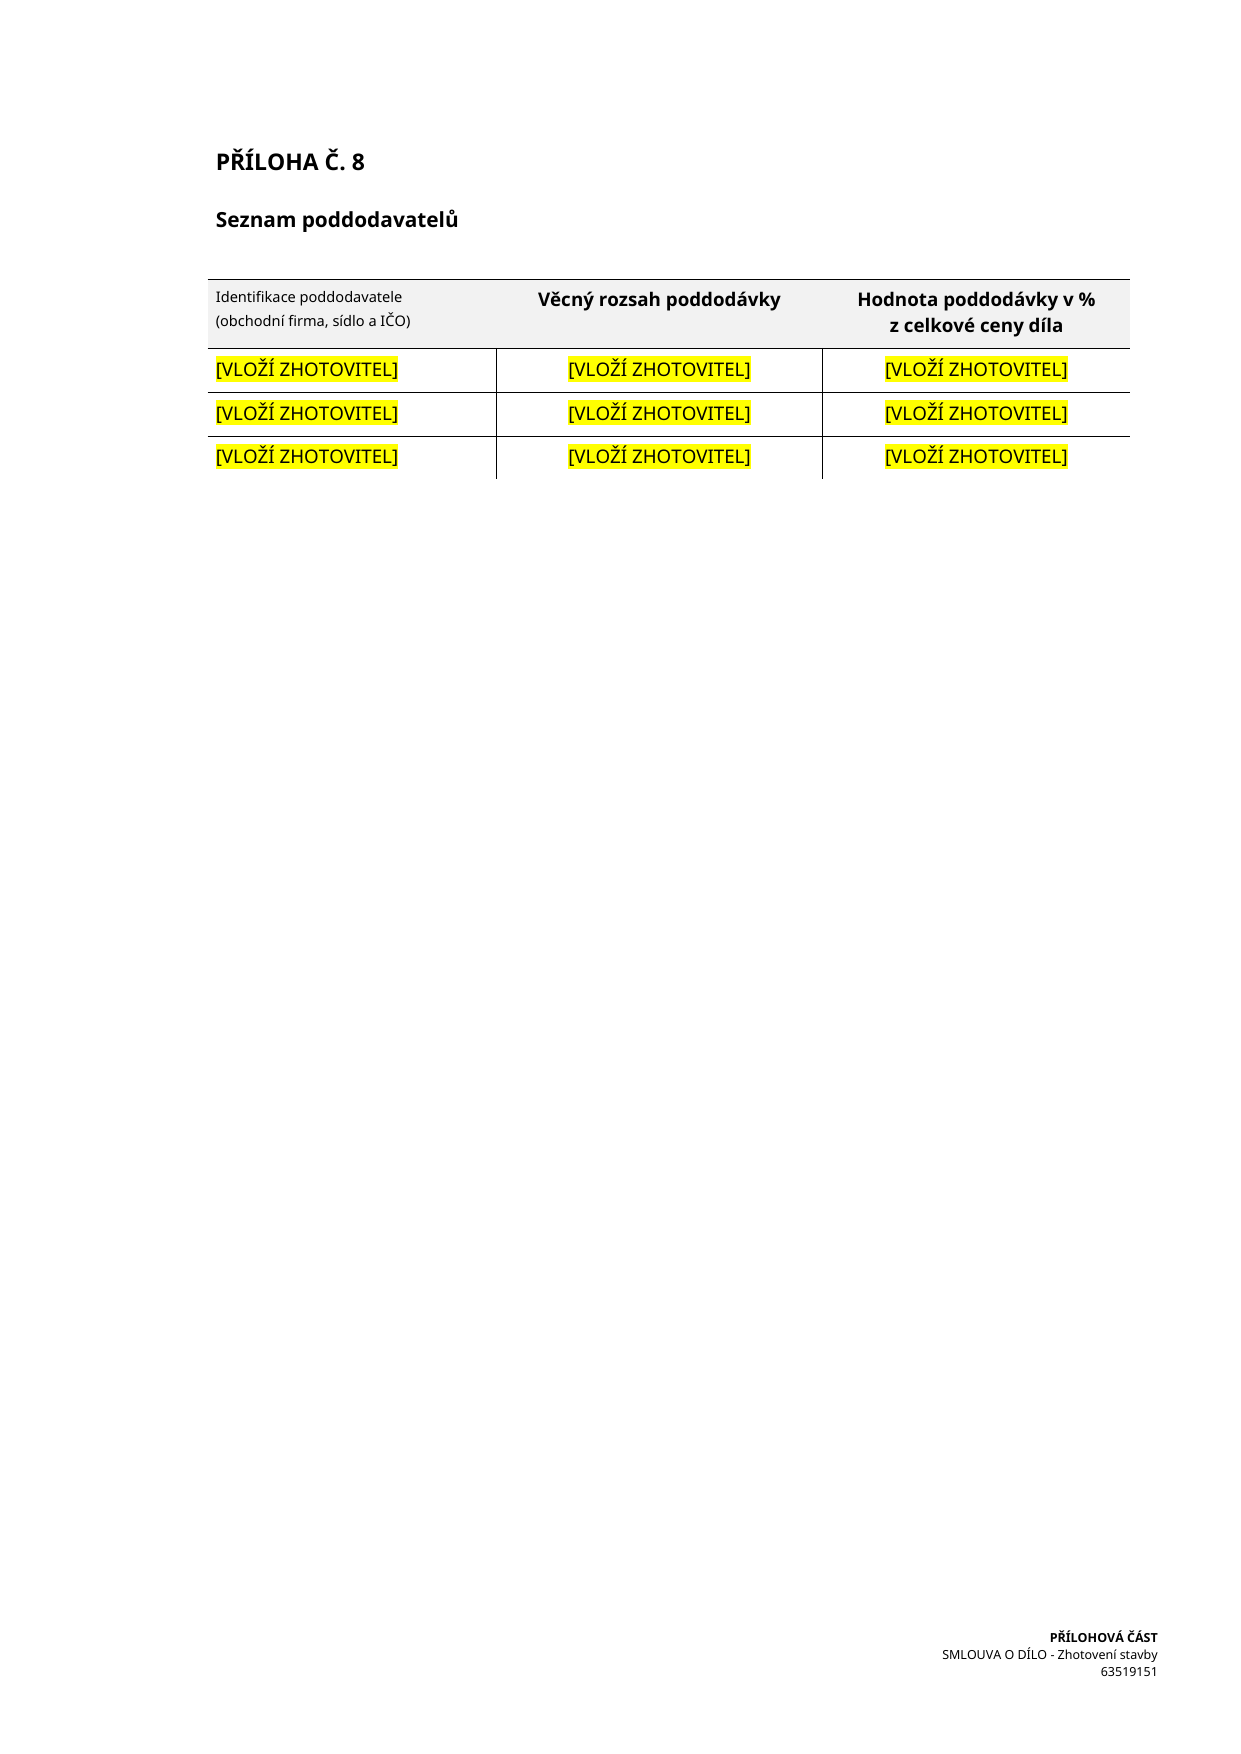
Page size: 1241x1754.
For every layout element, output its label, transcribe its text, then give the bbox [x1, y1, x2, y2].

text Seznam poddodavatelů [216, 205, 1122, 233]
text Příloha č. 8 [216, 146, 1122, 177]
table_cell [VLOŽÍ ZHOTOVITEL] [823, 349, 1130, 392]
table_cell [VLOŽÍ ZHOTOVITEL] [208, 393, 496, 436]
table_cell [VLOŽÍ ZHOTOVITEL] [497, 393, 822, 436]
table_cell [VLOŽÍ ZHOTOVITEL] [497, 349, 822, 392]
table_header Hodnota poddodávky v % z celkové ceny díla [822, 280, 1130, 348]
table_cell [VLOŽÍ ZHOTOVITEL] [823, 393, 1130, 436]
table_cell [VLOŽÍ ZHOTOVITEL] [208, 437, 496, 479]
table_cell [VLOŽÍ ZHOTOVITEL] [823, 437, 1130, 479]
table_header Věcný rozsah poddodávky [496, 280, 822, 348]
table_cell [VLOŽÍ ZHOTOVITEL] [208, 349, 496, 392]
table_header Identifikace poddodavatele (obchodní firma, sídlo a IČO) [208, 280, 496, 348]
table_cell [VLOŽÍ ZHOTOVITEL] [497, 437, 822, 479]
